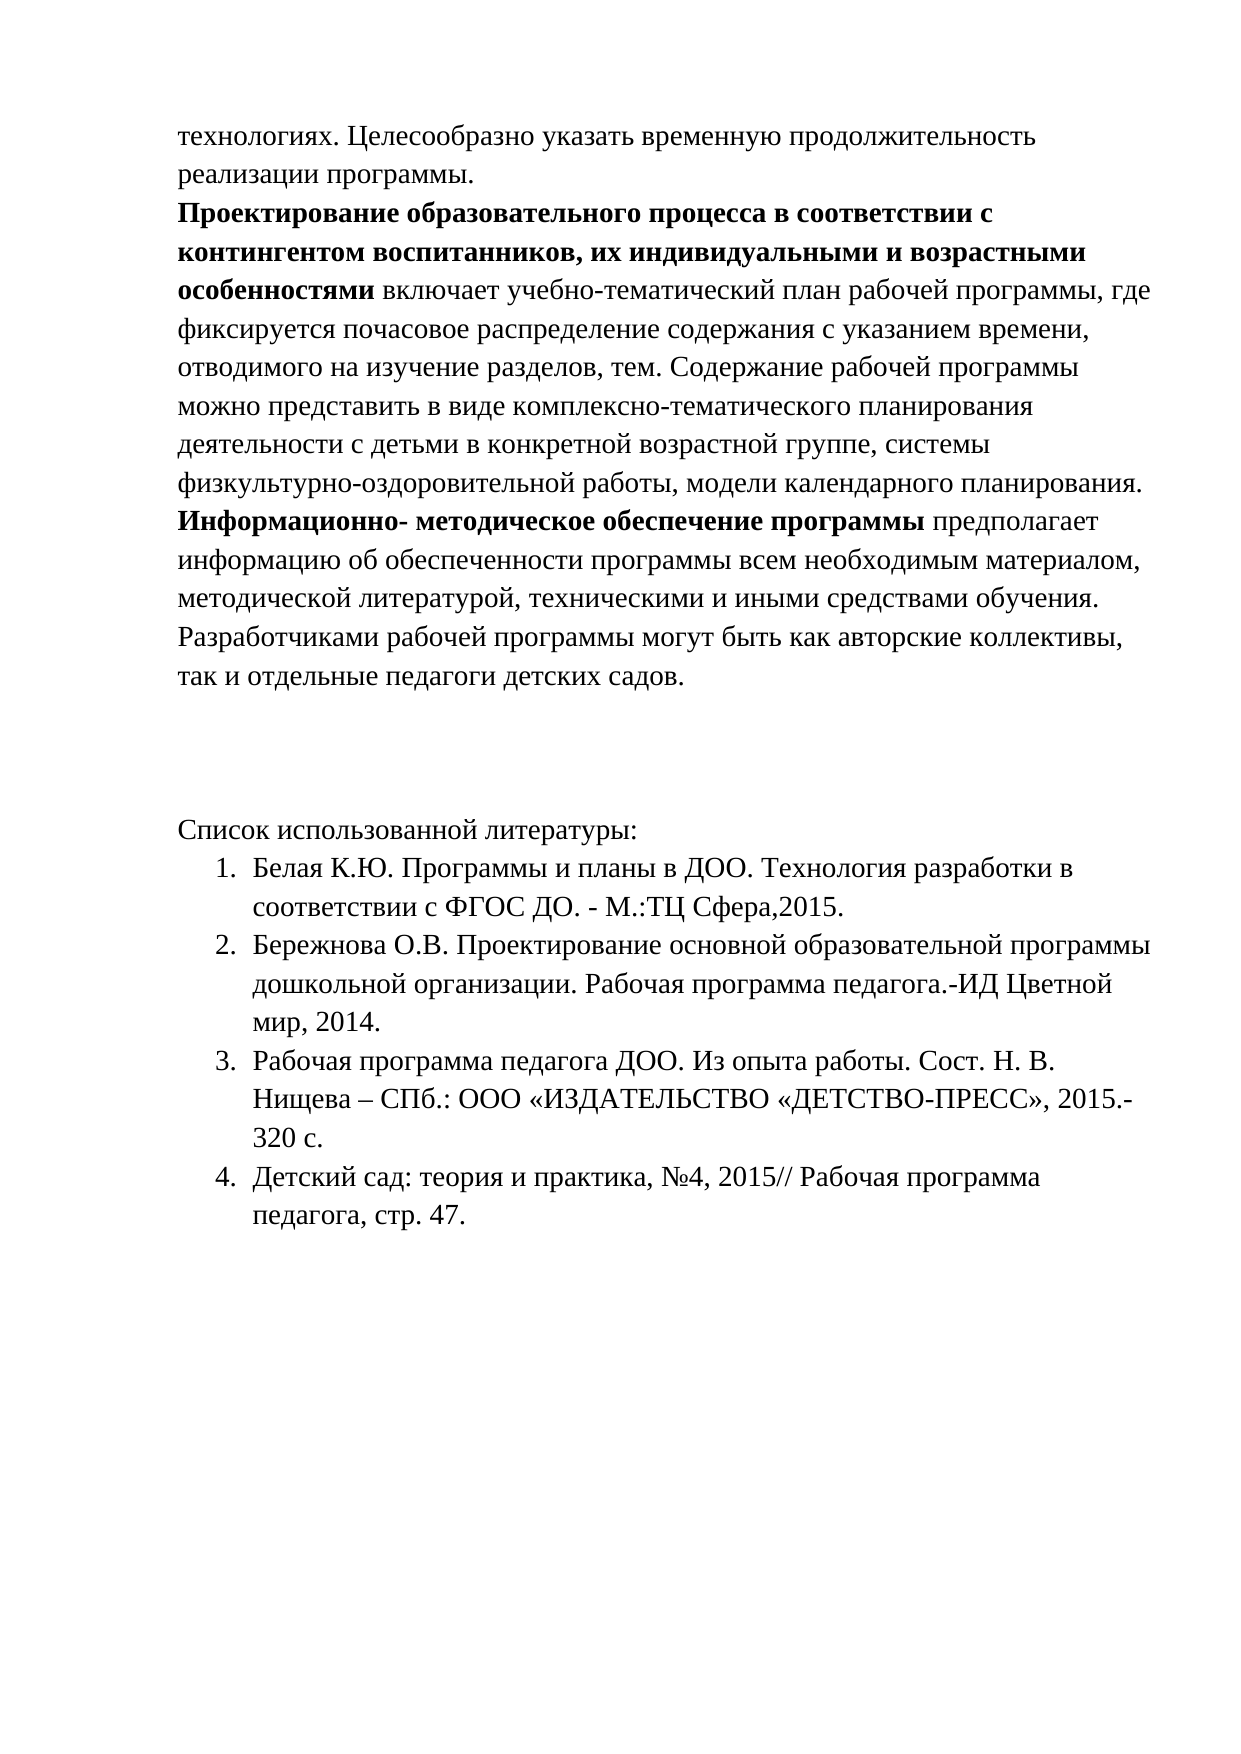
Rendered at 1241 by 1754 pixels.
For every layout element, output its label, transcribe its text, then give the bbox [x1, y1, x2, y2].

list Список использованной литературы: [177, 812, 1152, 845]
list Рабочая программа педагога ДОО. Из опыта работы. Сост. Н. В. Нищева – СПб.: ООО «ИЗДАТЕЛЬСТВО «ДЕТСТВО-ПРЕСС», 2015.-320 с. [215, 1043, 1152, 1154]
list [177, 118, 1152, 190]
list Белая К.Ю. Программы и планы в ДОО. Технология разработки в соответствии с ФГОС ДО. - М.:ТЦ Сфера,2015. [215, 850, 1152, 922]
list Бережнова О.В. Проектирование основной образовательной программы дошкольной организации. Рабочая программа педагога.-ИД Цветной мир, 2014. [215, 927, 1152, 1038]
list Информационно- методическое обеспечение программы предполагает информацию об обеспеченности программы всем необходимым материалом, методической литературой, техническими и иными средствами обучения. [177, 503, 1152, 614]
list Детский сад: теория и практика, №4, 2015// Рабочая программа педагога, стр. 47. [215, 1159, 1152, 1231]
list Проектирование образовательного процесса в соответствии с контингентом воспитанников, их индивидуальными и возрастными особенностями включает учебно-тематический план рабочей программы, где фиксируется почасовое распределение содержания с указанием времени, отводимого на изучение разделов, тем. Содержание рабочей программы можно представить в виде комплексно-тематического планирования деятельности с детьми в конкретной возрастной группе, системы физкультурно-оздоровительной работы, модели календарного планирования. [177, 195, 1152, 498]
list Разработчиками рабочей программы могут быть как авторские коллективы, так и отдельные педагоги детских садов. [177, 619, 1152, 691]
